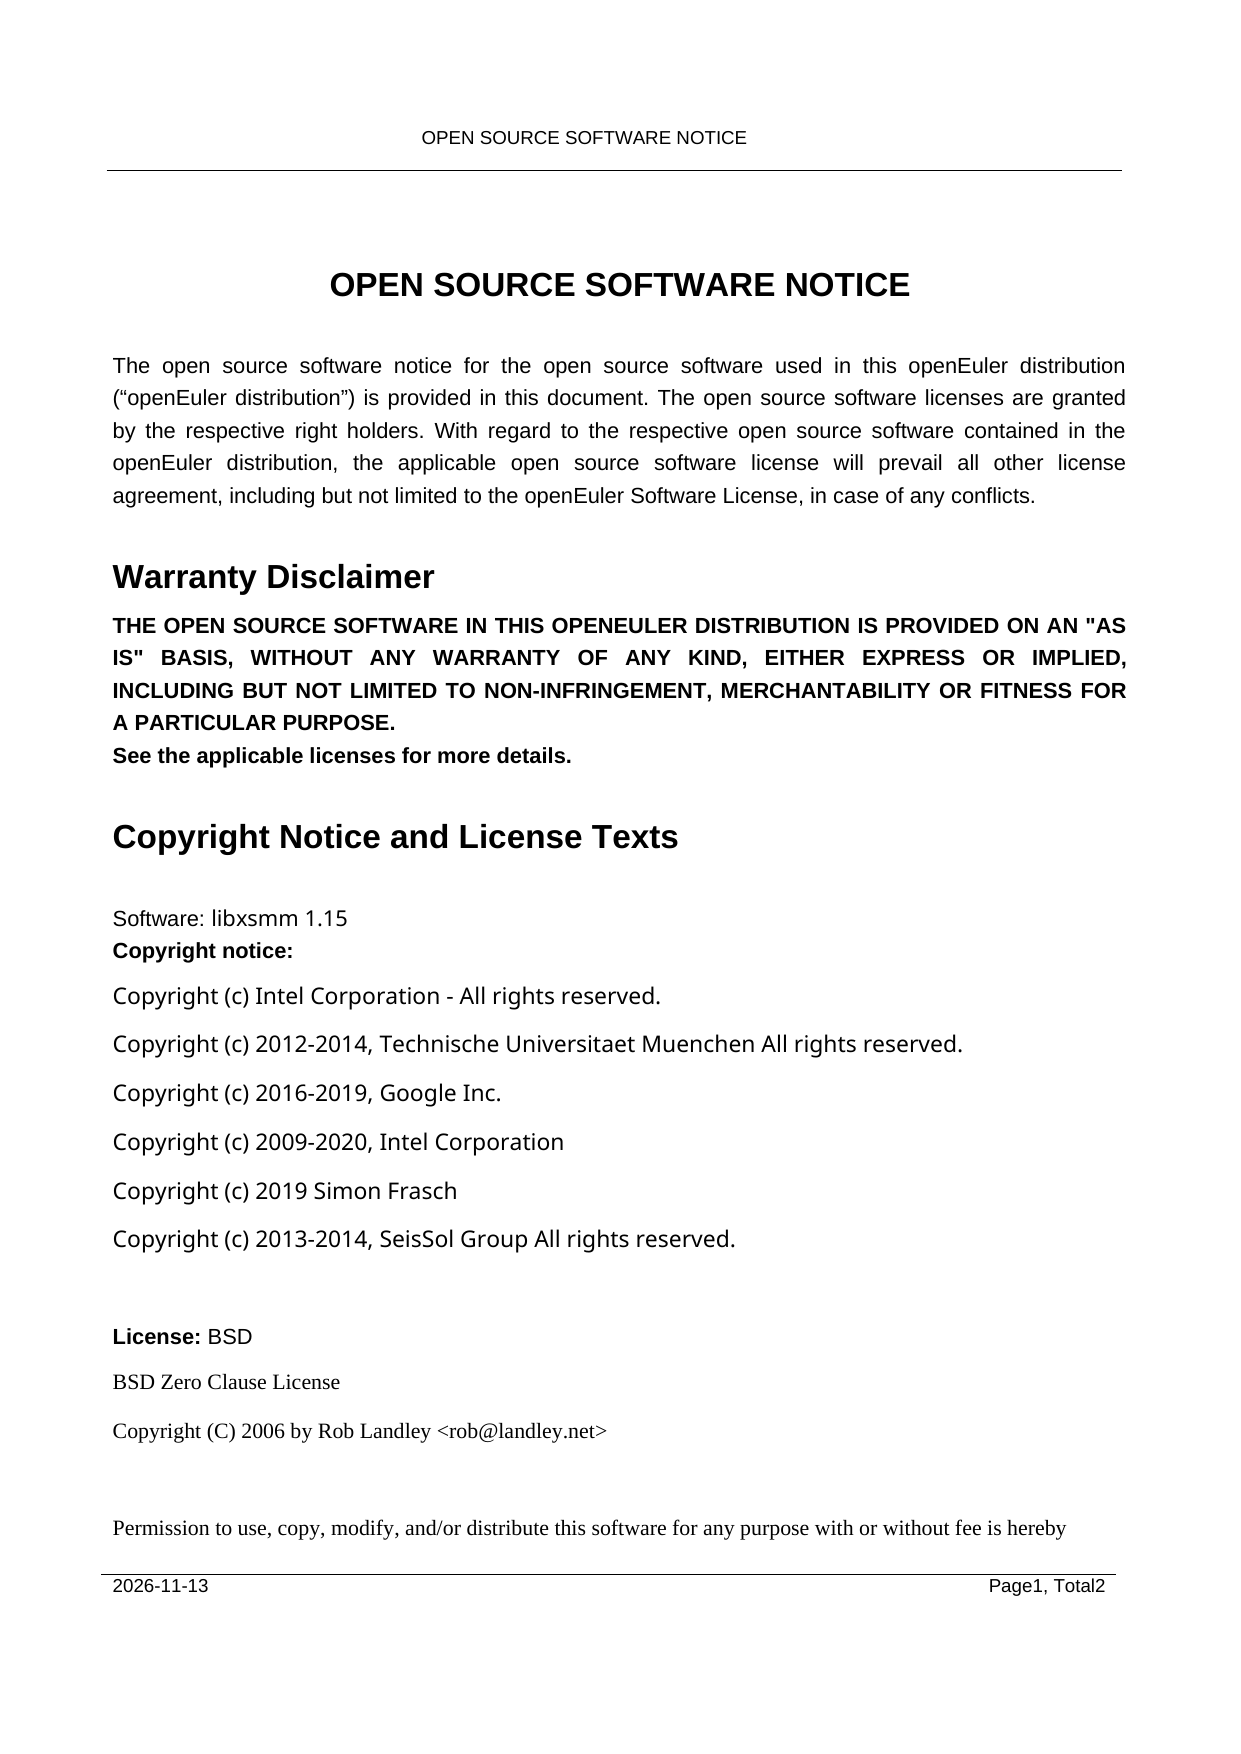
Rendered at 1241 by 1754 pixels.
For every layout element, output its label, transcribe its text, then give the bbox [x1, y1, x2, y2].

text The open source software notice for the open source software used in this openEuler distribution (“openEuler distribution”) is provided in this document. The open source software licenses are granted by the respective right holders. With regard to the respective open source software contained in the openEuler distribution, the applicable open source software license will prevail all other license agreement, including but not limited to the openEuler Software License, in case of any conflicts. [112, 349, 1128, 511]
text OPEN SOURCE SOFTWARE NOTICE [112, 251, 1128, 316]
text THE OPEN SOURCE SOFTWARE IN THIS OPENEULER DISTRIBUTION IS PROVIDED ON AN "AS IS" BASIS, WITHOUT ANY WARRANTY OF ANY KIND, EITHER EXPRESS OR IMPLIED, INCLUDING BUT NOT LIMITED TO NON-INFRINGEMENT, MERCHANTABILITY OR FITNESS FOR A PARTICULAR PURPOSE. See the applicable licenses for more details. [112, 609, 1128, 771]
text License: BSD [112, 1320, 1128, 1353]
text Copyright (c) Intel Corporation - All rights reserved. Copyright (c) 2012-2014, Technische Universitaet Muenchen All rights reserved. Copyright (c) 2016-2019, Google Inc. Copyright (c) 2009-2020, Intel Corporation Copyright (c) 2019 Simon Frasch Copyright (c) 2013-2014, SeisSol Group All rights reserved. [112, 979, 1128, 1304]
text Software: libxsmm 1.15 [112, 901, 1128, 934]
text Warranty Disclaimer [112, 544, 1128, 609]
text Copyright Notice and License Texts [112, 804, 1128, 869]
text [112, 1365, 1128, 1544]
text Copyright notice: [112, 934, 1128, 966]
